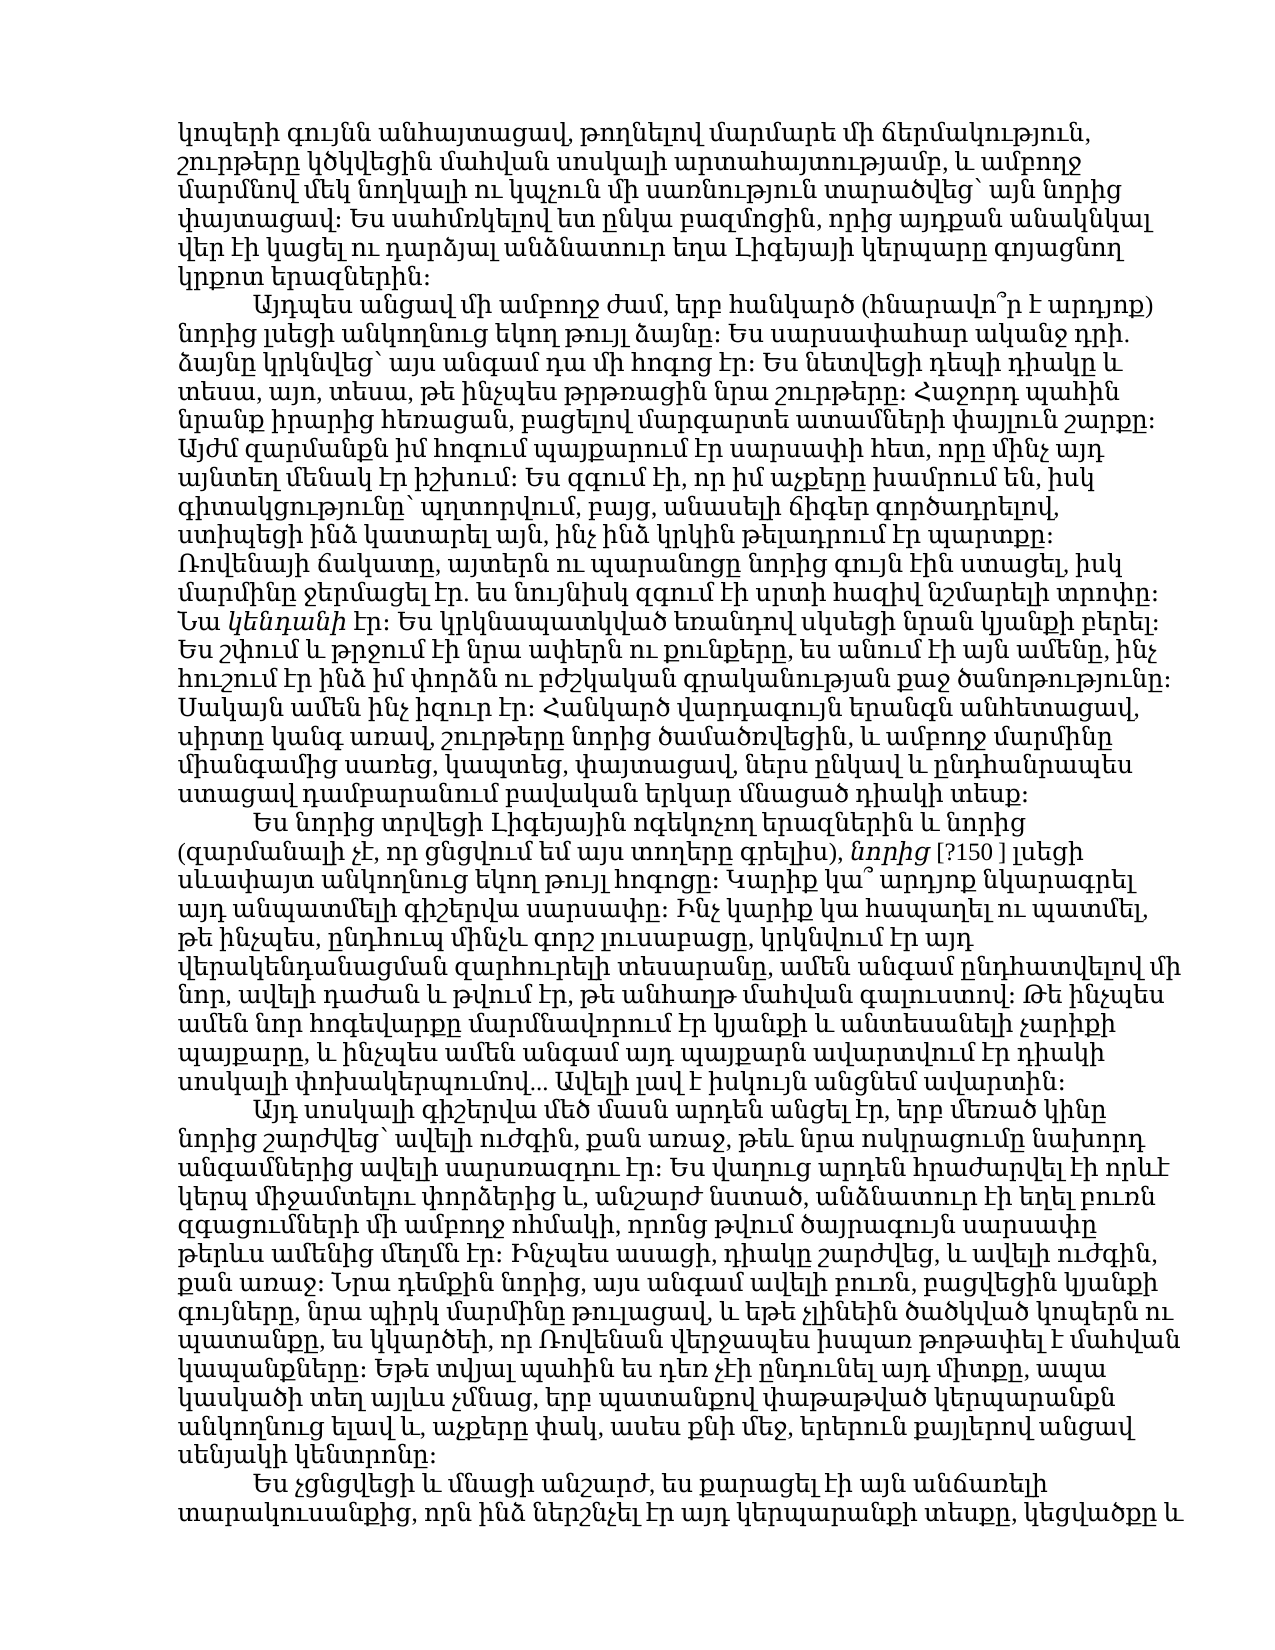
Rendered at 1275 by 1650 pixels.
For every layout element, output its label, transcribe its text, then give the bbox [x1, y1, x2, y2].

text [177, 1469, 1186, 1527]
text Ես նորից տրվեցի Լիգեյային ոգեկոչող երազներին և նորից (զարմանալի չէ, որ ցնցվում եմ այս տողերը գրելիս), նորից [?150 ] լսեցի սևափայտ անկողնուց եկող թույլ հոգոցը։ Կարիք կա՞ արդյոք նկարագրել այդ անպատմելի գիշերվա սարսափը։ Ինչ կարիք կա հապաղել ու պատմել, թե ինչպես, ընդհուպ մինչև գորշ լուսաբացը, կրկնվում էր այդ վերակենդանացման զարհուրելի տեսարանը, ամեն անգամ ընդհատվելով մի նոր, ավելի դաժան և թվում էր, թե անհաղթ մահվան գալուստով։ Թե ինչպես ամեն նոր հոգեվարքը մարմնավորում էր կյանքի և անտեսանելի չարիքի պայքարը, և ինչպես ամեն անգամ այդ պայքարն ավարտվում էր դիակի սոսկալի փոխակերպումով... Ավելի լավ է իսկույն անցնեմ ավարտին։ [177, 808, 1186, 1096]
text Այդ սոսկալի գիշերվա մեծ մասն արդեն անցել էր, երբ մեռած կինը նորից շարժվեց՝ ավելի ուժգին, քան առաջ, թեև նրա ոսկրացումը նախորդ անգամներից ավելի սարսռազդու էր։ Ես վաղուց արդեն հրաժարվել էի որևէ կերպ միջամտելու փորձերից և, անշարժ նստած, անձնատուր էի եղել բուռն զգացումների մի ամբողջ ոհմակի, որոնց թվում ծայրագույն սարսափը թերևս ամենից մեղմն էր։ Ինչպես ասացի, դիակը շարժվեց, և ավելի ուժգին, քան առաջ։ Նրա դեմքին նորից, այս անգամ ավելի բուռն, բացվեցին կյանքի գույները, նրա պիրկ մարմինը թուլացավ, և եթե չլինեին ծածկված կոպերն ու պատանքը, ես կկարծեի, որ Ռովենան վերջապես իսպառ թոթափել է մահվան կապանքները։ Եթե տվյալ պահին ես դեռ չէի ընդունել այդ միտքը, ապա կասկածի տեղ այլևս չմնաց, երբ պատանքով փաթաթված կերպարանքն անկողնուց ելավ և, աչքերը փակ, ասես քնի մեջ, երերուն քայլերով անցավ սենյակի կենտրոնը։ [177, 1096, 1186, 1469]
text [177, 118, 1186, 291]
text Այդպես անցավ մի ամբողջ ժամ, երբ հանկարծ (հնարավո՞ր է արդյոք) նորից լսեցի անկողնուց եկող թույլ ձայնը։ Ես սարսափահար ականջ դրի. ձայնը կրկնվեց՝ այս անգամ դա մի հոգոց էր։ Ես նետվեցի դեպի դիակը և տեսա, այո, տեսա, թե ինչպես թրթռացին նրա շուրթերը։ Հաջորդ պահին նրանք իրարից հեռացան, բացելով մարգարտե ատամների փայլուն շարքը։ Այժմ զարմանքն իմ հոգում պայքարում էր սարսափի հետ, որը մինչ այդ այնտեղ մենակ էր իշխում։ Ես զգում էի, որ իմ աչքերը խամրում են, իսկ գիտակցությունը՝ պղտորվում, բայց, անասելի ճիգեր գործադրելով, ստիպեցի ինձ կատարել այն, ինչ ինձ կրկին թելադրում էր պարտքը։ Ռովենայի ճակատը, այտերն ու պարանոցը նորից գույն էին ստացել, իսկ մարմինը ջերմացել էր. ես նույնիսկ զգում էի սրտի հազիվ նշմարելի տրոփը։ Նա կենդանի էր։ Ես կրկնապատկված եռանդով սկսեցի նրան կյանքի բերել։ Ես շփում և թրջում էի նրա ափերն ու քունքերը, ես անում էի այն ամենը, ինչ հուշում էր ինձ իմ փորձն ու բժշկական գրականության քաջ ծանոթությունը։ Սակայն ամեն ինչ իզուր էր։ Հանկարծ վարդագույն երանգն անհետացավ, սիրտը կանգ առավ, շուրթերը նորից ծամածռվեցին, և ամբողջ մարմինը միանգամից սառեց, կապտեց, փայտացավ, ներս ընկավ և ընդհանրապես ստացավ դամբարանում բավական երկար մնացած դիակի տեսք։ [177, 291, 1186, 808]
